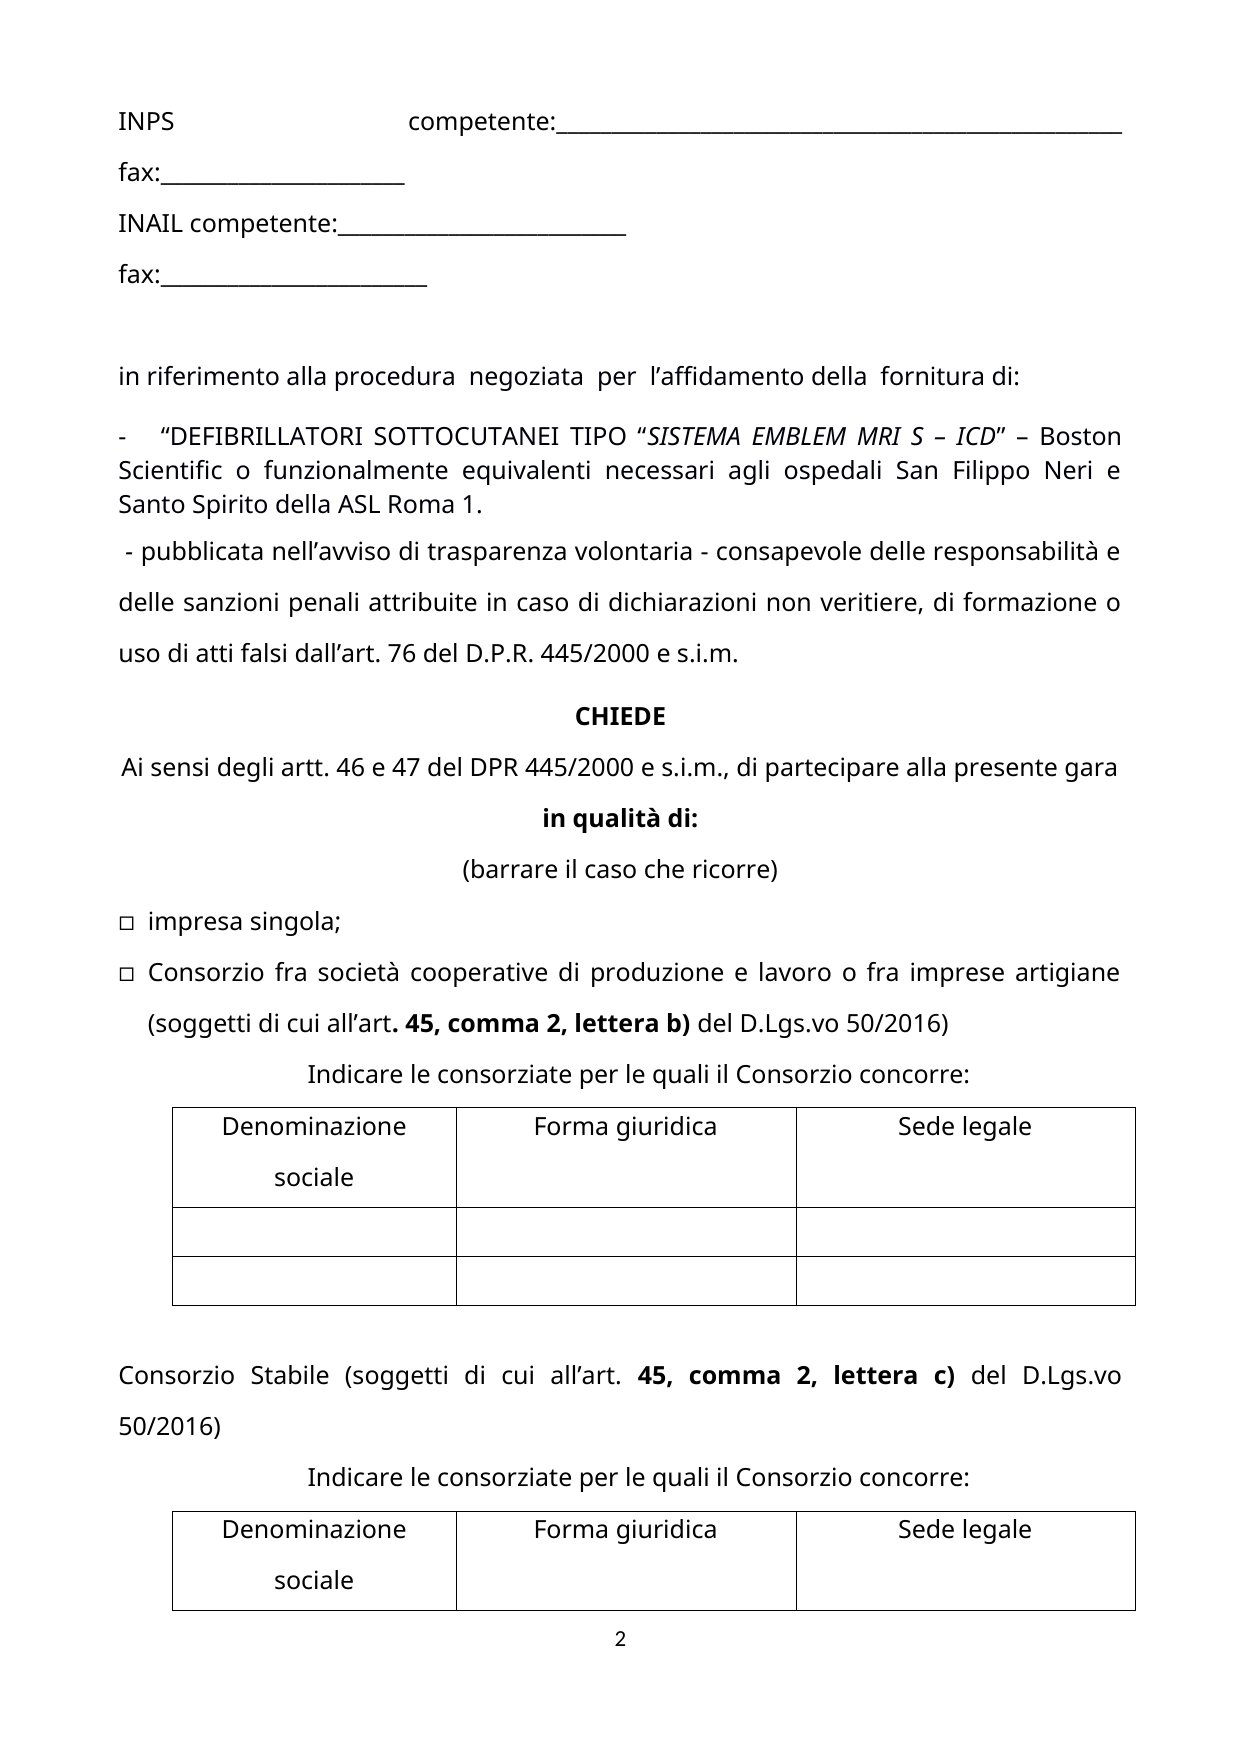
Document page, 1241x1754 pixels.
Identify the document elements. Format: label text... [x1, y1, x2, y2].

table_header Sede legale [797, 1512, 1135, 1610]
table_header Denominazione sociale [173, 1512, 456, 1610]
text INPS competente:___________________________________________________ fax:______________________ [118, 103, 1122, 188]
table_header Forma giuridica [457, 1108, 796, 1207]
list Consorzio fra società cooperative di produzione e lavoro o fra imprese artigiane (soggetti di cui all’art. 45, comma 2, lettera b) del D.Lgs.vo 50/2016) [118, 954, 1122, 1039]
table_header Sede legale [797, 1108, 1135, 1207]
table_header Forma giuridica [457, 1512, 796, 1610]
list - pubblicata nell’avviso di trasparenza volontaria - consapevole delle responsabilità e delle sanzioni penali attribuite in caso di dichiarazioni non veritiere, di formazione o uso di atti falsi dall’art. 76 del D.P.R. 445/2000 e s.i.m. [118, 533, 1122, 669]
list “DEFIBRILLATORI SOTTOCUTANEI TIPO “SISTEMA EMBLEM MRI S – ICD” – Boston Scientific o funzionalmente equivalenti necessari agli ospedali San Filippo Neri e Santo Spirito della ASL Roma 1. [118, 419, 1122, 521]
list impresa singola; [118, 903, 1122, 937]
text Indicare le consorziate per le quali il Consorzio concorre: [156, 1459, 1122, 1493]
text fax:________________________ [118, 257, 1122, 291]
table_cell [173, 1257, 456, 1305]
table_cell [457, 1257, 796, 1305]
table_cell [173, 1208, 456, 1256]
text CHIEDE [118, 699, 1122, 733]
text Indicare le consorziate per le quali il Consorzio concorre: [156, 1056, 1122, 1090]
text in qualità di: [118, 801, 1122, 835]
table_cell [797, 1257, 1135, 1305]
table_header Denominazione sociale [173, 1108, 456, 1207]
text Ai sensi degli artt. 46 e 47 del DPR 445/2000 e s.i.m., di partecipare alla presente gara [118, 750, 1122, 784]
text (barrare il caso che ricorre) [118, 852, 1122, 886]
table_cell [457, 1208, 796, 1256]
table_cell [797, 1208, 1135, 1256]
text Consorzio Stabile (soggetti di cui all’art. 45, comma 2, lettera c) del D.Lgs.vo 50/2016) [118, 1357, 1122, 1442]
text INAIL competente:__________________________ [118, 206, 1122, 239]
text in riferimento alla procedura negoziata per l’affidamento della fornitura di: [118, 359, 1120, 393]
